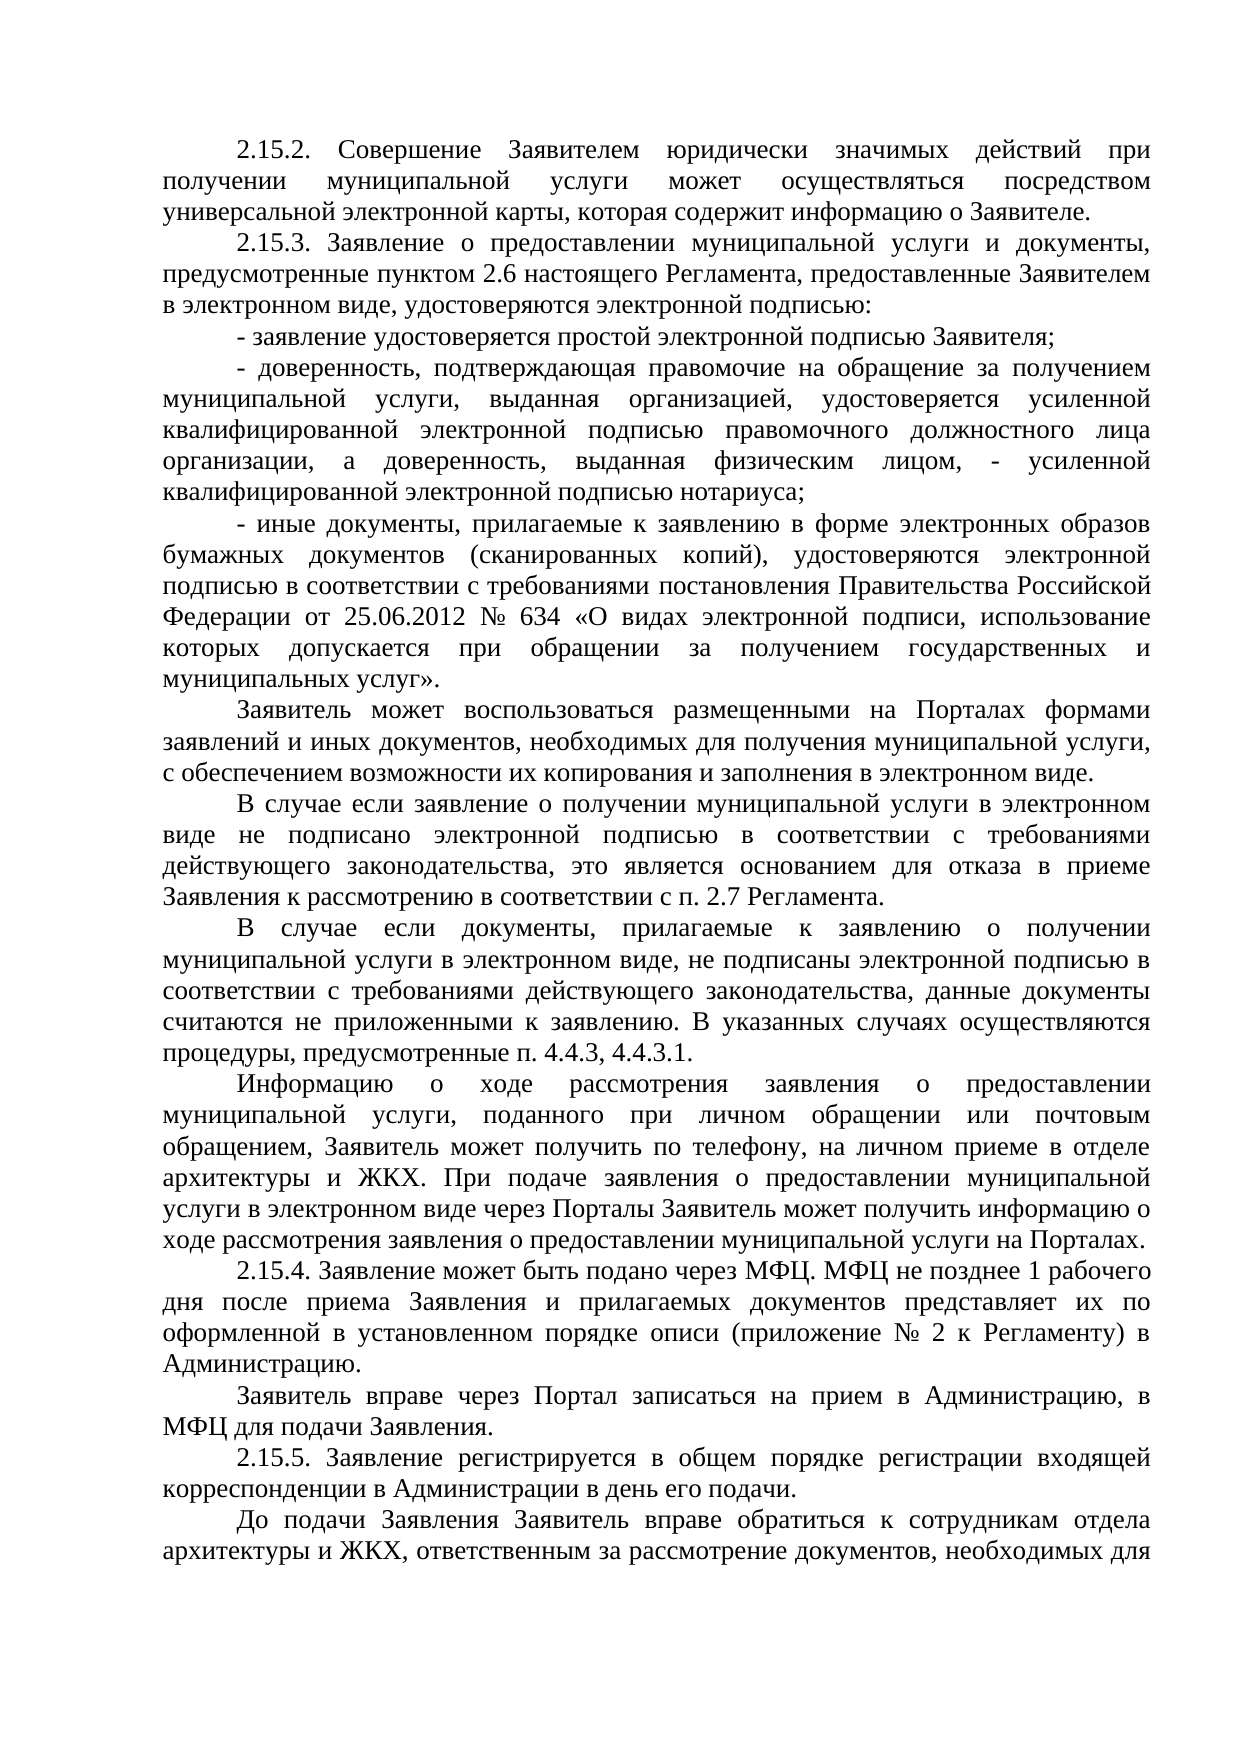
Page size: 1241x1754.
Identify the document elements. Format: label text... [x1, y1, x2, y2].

text 2.15.4. Заявление может быть подано через МФЦ. МФЦ не позднее 1 рабочего дня после приема Заявления и прилагаемых документов представляет их по оформленной в установленном порядке описи (приложение № 2 к Регламенту) в Администрацию. [162, 1254, 1152, 1379]
text 2.15.3. Заявление о предоставлении муниципальной услуги и документы, предусмотренные пунктом 2.6 настоящего Регламента, предоставленные Заявителем в электронном виде, удостоверяются электронной подписью: [162, 226, 1152, 320]
text 2.15.2. Совершение Заявителем юридически значимых действий при получении муниципальной услуги может осуществляться посредством универсальной электронной карты, которая содержит информацию о Заявителе. [162, 133, 1152, 226]
text Заявитель может воспользоваться размещенными на Порталах формами заявлений и иных документов, необходимых для получения муниципальной услуги, с обеспечением возможности их копирования и заполнения в электронном виде. [162, 693, 1152, 787]
text Информацию о ходе рассмотрения заявления о предоставлении муниципальной услуги, поданного при личном обращении или почтовым обращением, Заявитель может получить по телефону, на личном приеме в отделе архитектуры и ЖКХ. При подаче заявления о предоставлении муниципальной услуги в электронном виде через Порталы Заявитель может получить информацию о ходе рассмотрения заявления о предоставлении муниципальной услуги на Порталах. [162, 1067, 1152, 1254]
text В случае если заявление о получении муниципальной услуги в электронном виде не подписано электронной подписью в соответствии с требованиями действующего законодательства, это является основанием для отказа в приеме Заявления к рассмотрению в соответствии с п. 2.7 Регламента. [162, 787, 1152, 912]
text 2.15.5. Заявление регистрируется в общем порядке регистрации входящей корреспонденции в Администрации в день его подачи. [162, 1441, 1152, 1503]
text - заявление удостоверяется простой электронной подписью Заявителя; [162, 320, 1152, 351]
text - иные документы, прилагаемые к заявлению в форме электронных образов бумажных документов (сканированных копий), удостоверяются электронной подписью в соответствии с требованиями постановления Правительства Российской Федерации от 25.06.2012 № 634 «О видах электронной подписи, использование которых допускается при обращении за получением государственных и муниципальных услуг». [162, 507, 1152, 693]
text В случае если документы, прилагаемые к заявлению о получении муниципальной услуги в электронном виде, не подписаны электронной подписью в соответствии с требованиями действующего законодательства, данные документы считаются не приложенными к заявлению. В указанных случаях осуществляются процедуры, предусмотренные п. 4.4.3, 4.4.3.1. [162, 912, 1152, 1067]
text - доверенность, подтверждающая правомочие на обращение за получением муниципальной услуги, выданная организацией, удостоверяется усиленной квалифицированной электронной подписью правомочного должностного лица организации, а доверенность, выданная физическим лицом, - усиленной квалифицированной электронной подписью нотариуса; [162, 351, 1152, 507]
text Заявитель вправе через Портал записаться на прием в Администрацию, в МФЦ для подачи Заявления. [162, 1379, 1152, 1441]
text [162, 1503, 1152, 1566]
